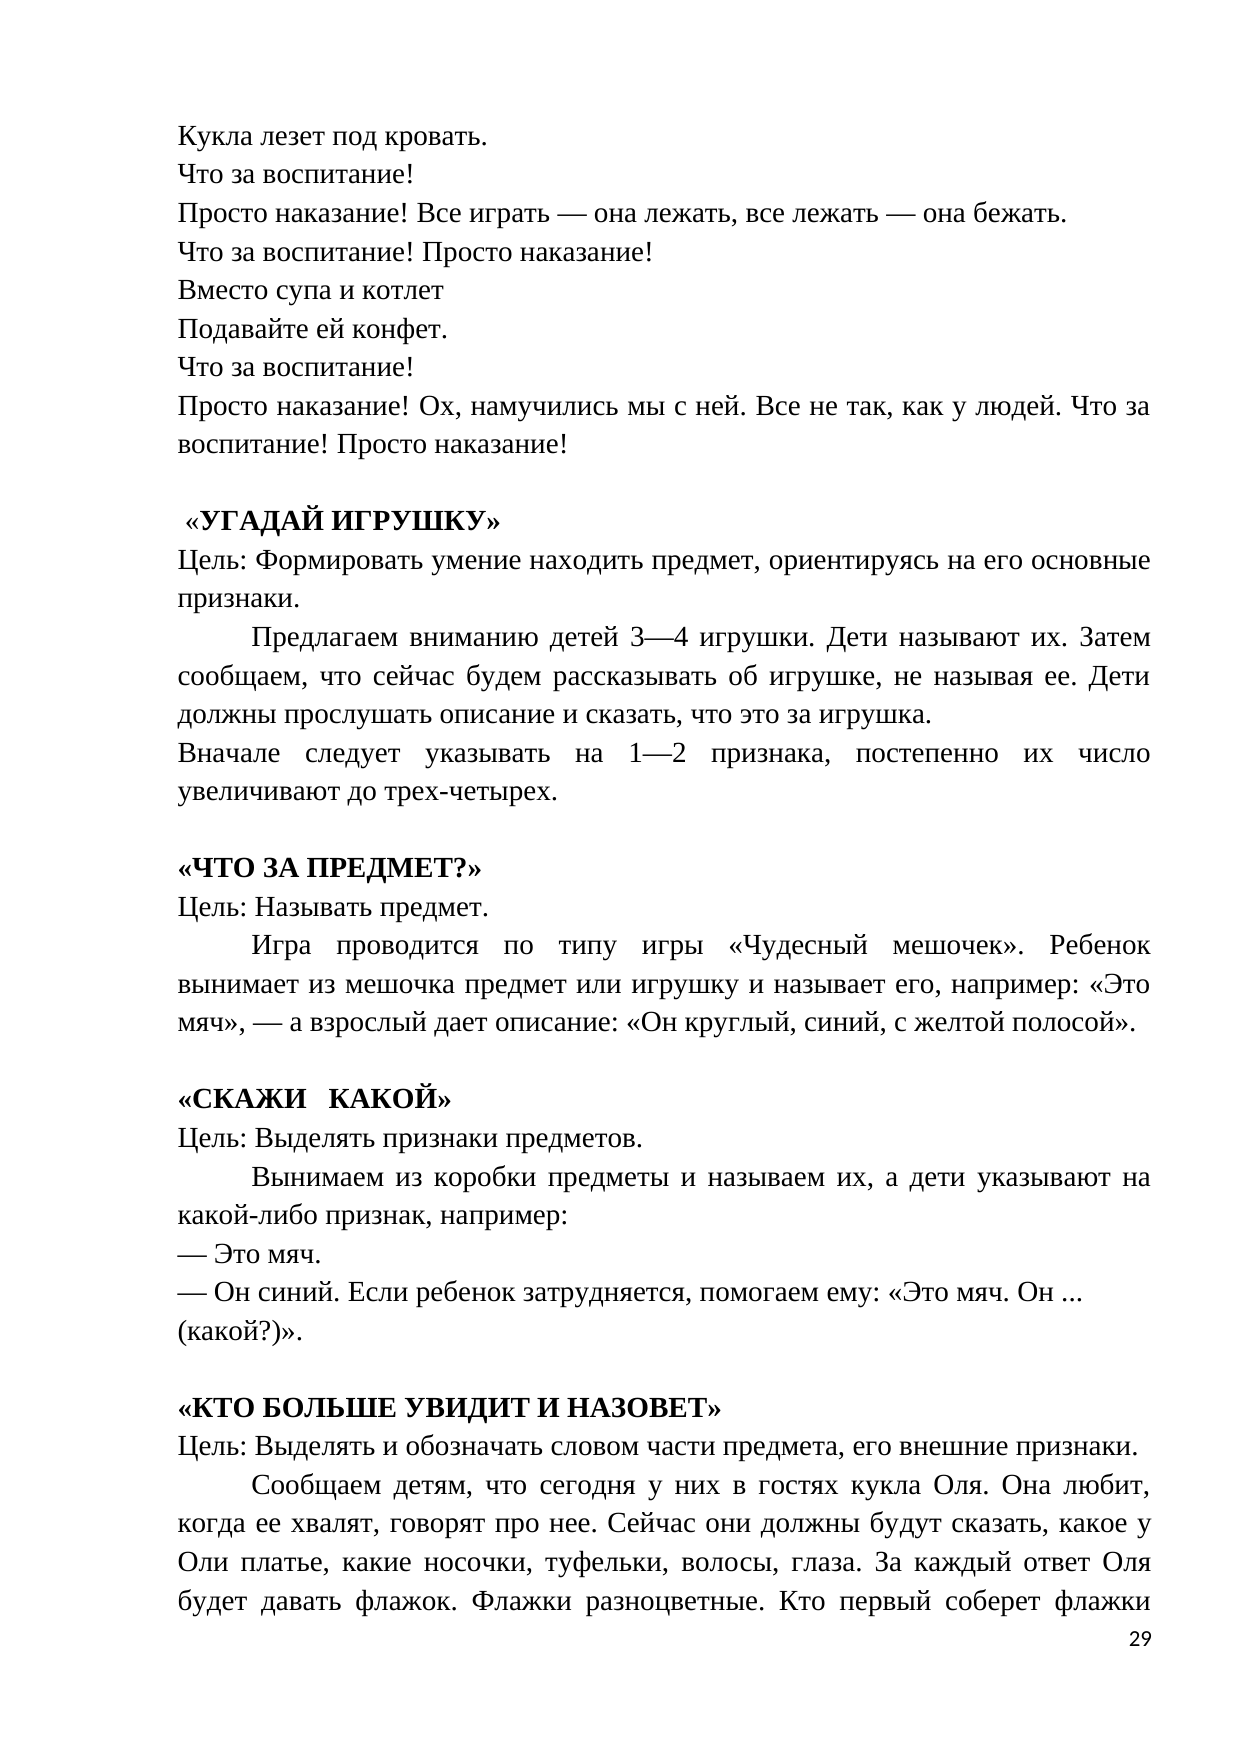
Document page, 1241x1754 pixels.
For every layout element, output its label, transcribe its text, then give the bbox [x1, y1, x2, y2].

text Вынимаем из коробки предметы и называем их, а дети указывают на какой-либо признак, например: [177, 1159, 1152, 1231]
text Подавайте ей конфет. [177, 311, 1152, 344]
text (какой?)». [177, 1313, 1152, 1346]
text «ЧТО ЗА ПРЕДМЕТ?» [177, 850, 1152, 884]
text Предлагаем вниманию детей 3—4 игрушки. Дети называют их. Затем сообщаем, что сейчас будем рассказывать об игрушке, не называя ее. Дети должны прослушать описание и сказать, что это за игрушка. [177, 619, 1152, 730]
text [177, 1467, 1152, 1616]
text Цель: Называть предмет. [177, 889, 1152, 922]
text Просто наказание! Ох, намучились мы с ней. Все не так, как у людей. Что за воспитание! Просто наказание! [177, 388, 1152, 460]
text Вначале следует указывать на 1—2 признака, постепенно их число увеличивают до трех-четырех. [177, 735, 1152, 807]
text Что за воспитание! [177, 349, 1152, 383]
text Кукла лезет под кровать. [177, 118, 1152, 152]
text «КТО БОЛЬШЕ УВИДИТ И НАЗОВЕТ» [177, 1390, 1152, 1423]
text — Это мяч. [177, 1236, 1152, 1269]
text «УГАДАЙ ИГРУШКУ» [177, 503, 1152, 537]
text Вместо супа и котлет [177, 272, 1152, 306]
text Просто наказание! Все играть — она лежать, все лежать — она бежать. [177, 195, 1152, 229]
text — Он синий. Если ребенок затрудняется, помогаем ему: «Это мяч. Он ... [177, 1274, 1152, 1308]
text Игра проводится по типу игры «Чудесный мешочек». Ребенок вынимает из мешочка предмет или игрушку и называет его, например: «Это мяч», — а взрослый дает описание: «Он круглый, синий, с желтой полосой». [177, 927, 1152, 1038]
text Цель: Формировать умение находить предмет, ориентируясь на его основные признаки. [177, 542, 1152, 614]
text Цель: Выделять и обозначать словом части предмета, его внешние признаки. [177, 1428, 1152, 1462]
text Что за воспитание! [177, 157, 1152, 190]
text «СКАЖИ КАКОЙ» [177, 1082, 1152, 1115]
text Цель: Выделять признаки предметов. [177, 1120, 1152, 1154]
text Что за воспитание! Просто наказание! [177, 234, 1152, 267]
